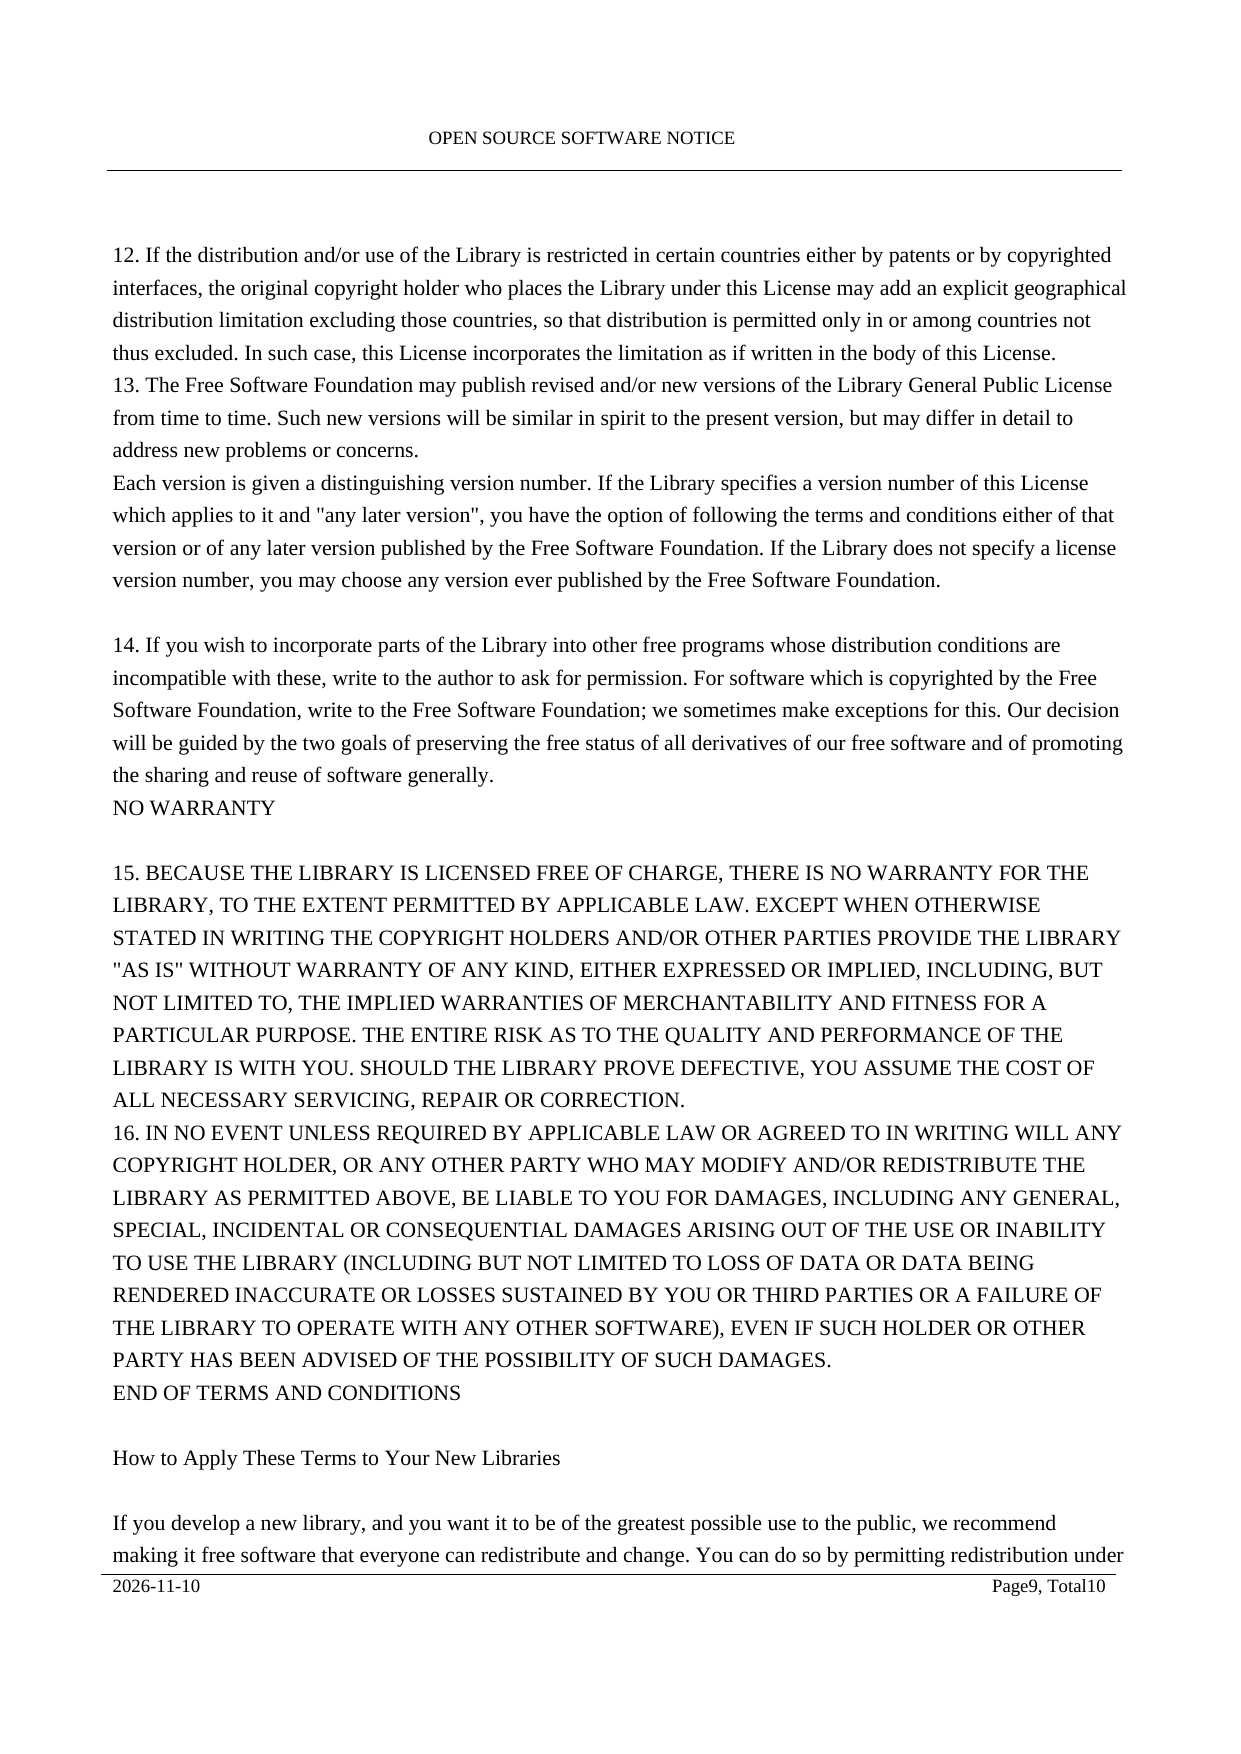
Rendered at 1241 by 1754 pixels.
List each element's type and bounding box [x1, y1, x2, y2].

text [112, 206, 1128, 1571]
